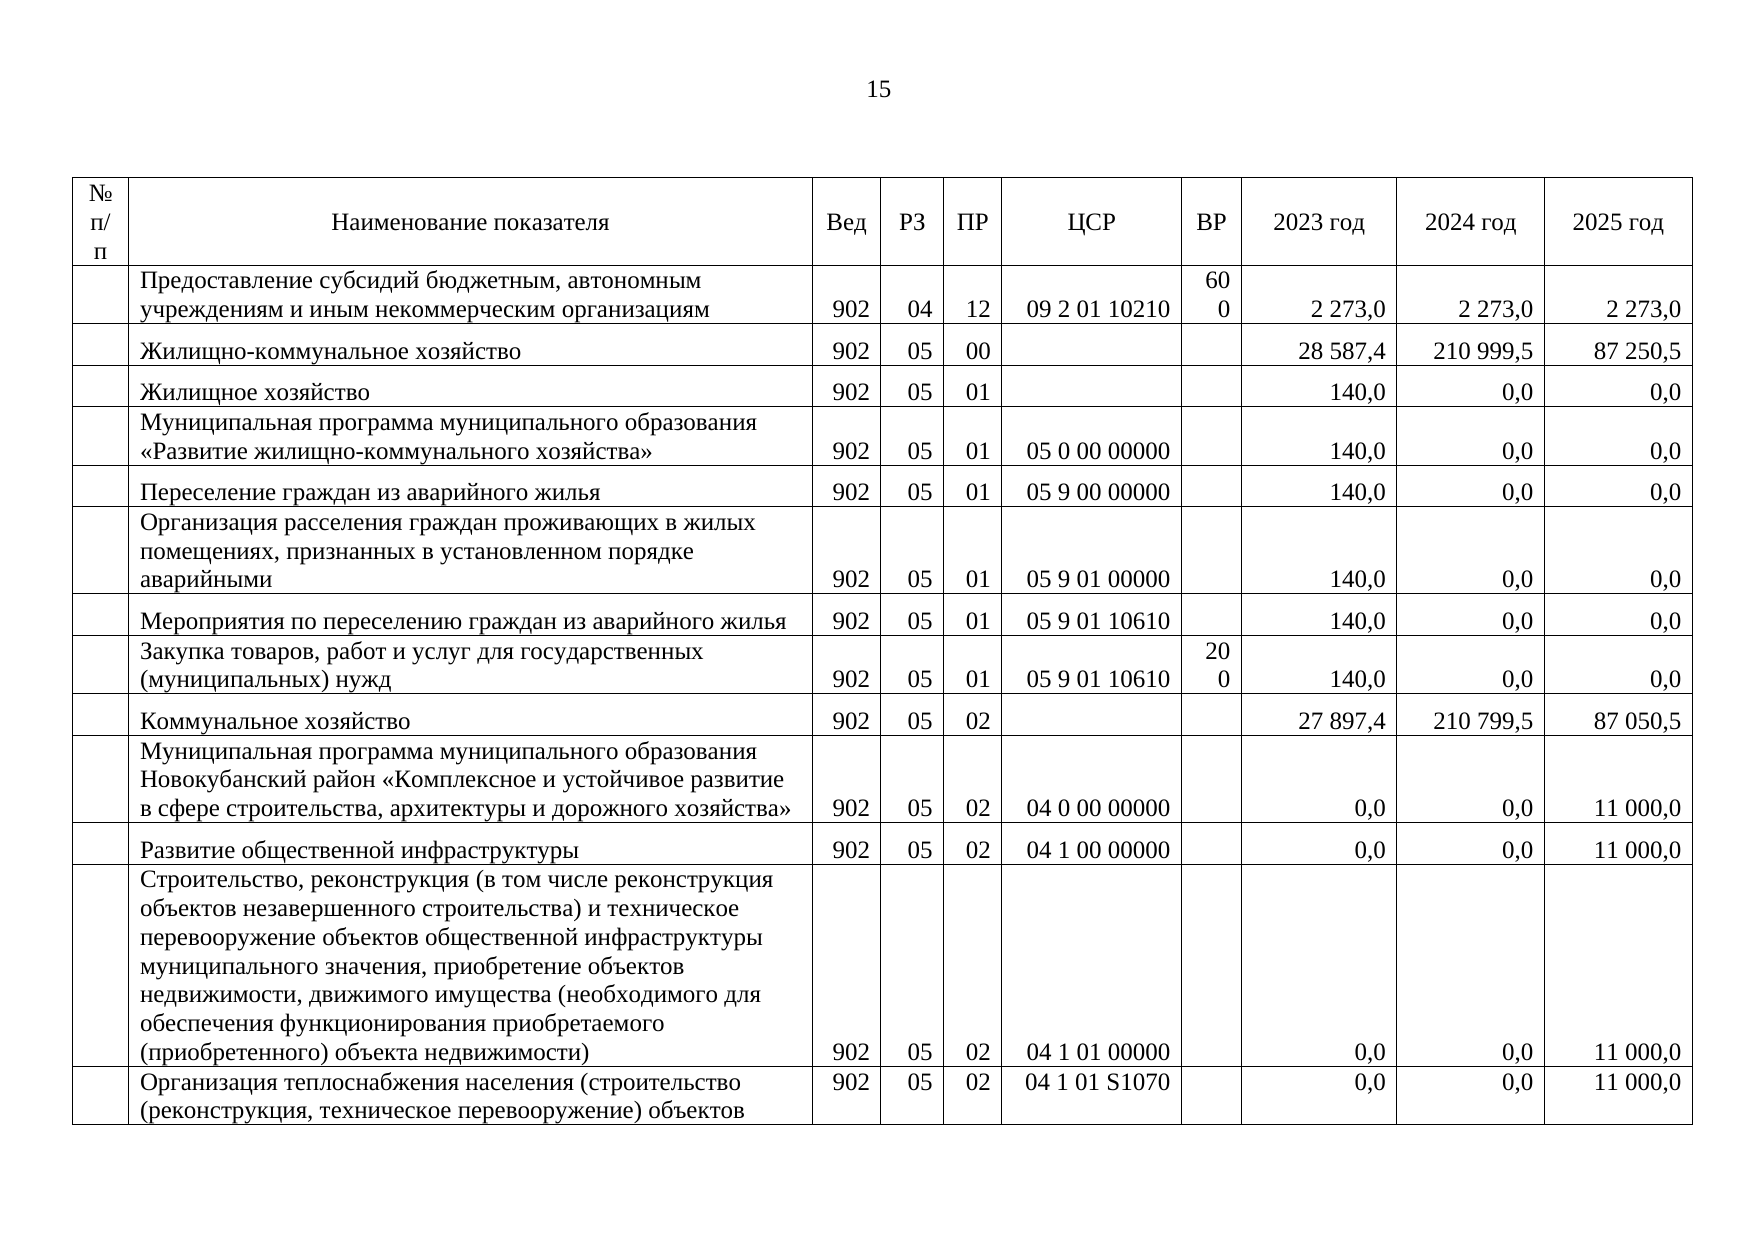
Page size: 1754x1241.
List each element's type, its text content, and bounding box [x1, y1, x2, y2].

table_cell 87 250,5 [1545, 324, 1692, 364]
table_cell 0,0 [1397, 1067, 1544, 1124]
table_cell 05 [881, 1067, 943, 1124]
table_cell Строительство, реконструкция (в том числе реконструкция объектов незавершенного строительства) и техническое перевооружение объектов общественной инфраструктуры муниципального значения, приобретение объектов недвижимости, движимого имущества (необходимого для обеспечения функционирования приобретаемого (приобретенного) объекта недвижимости) [129, 865, 812, 1066]
table_cell 09 2 01 10210 [1002, 266, 1181, 323]
table_cell 0,0 [1397, 736, 1544, 822]
table_cell 0,0 [1545, 407, 1692, 464]
table_cell 02 [944, 1067, 1001, 1124]
table_cell 902 [813, 1067, 880, 1124]
table_cell 05 0 00 00000 [1002, 407, 1181, 464]
table_cell 2 273,0 [1545, 266, 1692, 323]
table_cell 12 [944, 266, 1001, 323]
table_cell 140,0 [1242, 594, 1396, 635]
table_cell 04 1 01 00000 [1002, 865, 1181, 1066]
table_cell 140,0 [1242, 466, 1396, 506]
table_cell [73, 594, 128, 635]
table_cell Муниципальная программа муниципального образования Новокубанский район «Комплексное и устойчивое развитие в сфере строительства, архитектуры и дорожного хозяйства» [129, 736, 812, 822]
table_cell 05 [881, 594, 943, 635]
table_cell 05 [881, 507, 943, 593]
table_cell 11 000,0 [1545, 1067, 1692, 1124]
table_cell Переселение граждан из аварийного жилья [129, 466, 812, 506]
table_header ЦСР [1002, 178, 1181, 264]
table_cell [1182, 324, 1241, 364]
table_cell 0,0 [1545, 366, 1692, 406]
table_cell [1182, 407, 1241, 464]
table_header ПР [944, 178, 1001, 264]
table_cell 05 [881, 823, 943, 863]
table_cell 01 [944, 366, 1001, 406]
table_cell 0,0 [1397, 823, 1544, 863]
table_cell [1182, 507, 1241, 593]
table_cell [1002, 366, 1181, 406]
table_cell 01 [944, 507, 1001, 593]
table_cell [1182, 823, 1241, 863]
table_cell 600 [1182, 266, 1241, 323]
table_cell 0,0 [1397, 466, 1544, 506]
table_cell [73, 324, 128, 364]
table_cell 140,0 [1242, 366, 1396, 406]
table_cell [1182, 366, 1241, 406]
table_cell Муниципальная программа муниципального образования «Развитие жилищно-коммунального хозяйства» [129, 407, 812, 464]
table_cell 902 [813, 694, 880, 735]
table_cell 05 9 01 10610 [1002, 594, 1181, 635]
table_cell 05 [881, 865, 943, 1066]
table_header Наименование показателя [129, 178, 812, 264]
table_cell [1182, 736, 1241, 822]
table_cell 05 9 01 10610 [1002, 636, 1181, 693]
table_cell 902 [813, 366, 880, 406]
table_cell 05 9 01 00000 [1002, 507, 1181, 593]
table_cell 87 050,5 [1545, 694, 1692, 735]
table_cell 01 [944, 407, 1001, 464]
table_cell [1002, 324, 1181, 364]
table_cell 28 587,4 [1242, 324, 1396, 364]
table_cell 01 [944, 466, 1001, 506]
table_cell [73, 1067, 128, 1124]
table_cell 0,0 [1242, 823, 1396, 863]
table_cell 0,0 [1545, 507, 1692, 593]
table_cell [1182, 865, 1241, 1066]
table_cell 05 [881, 736, 943, 822]
table_cell 902 [813, 736, 880, 822]
table_cell [73, 736, 128, 822]
table_cell 0,0 [1397, 865, 1544, 1066]
table_cell 902 [813, 466, 880, 506]
table_cell [1002, 694, 1181, 735]
table_cell Организация расселения граждан проживающих в жилых помещениях, признанных в установленном порядке аварийными [129, 507, 812, 593]
table_cell 01 [944, 594, 1001, 635]
table_cell [73, 407, 128, 464]
table_cell 0,0 [1242, 865, 1396, 1066]
table_cell 04 1 01 S1070 [1002, 1067, 1181, 1124]
table_header 2023 год [1242, 178, 1396, 264]
table_cell 902 [813, 594, 880, 635]
table_cell 11 000,0 [1545, 823, 1692, 863]
table_cell 02 [944, 694, 1001, 735]
table_cell 0,0 [1397, 636, 1544, 693]
table_cell 11 000,0 [1545, 865, 1692, 1066]
table_cell 0,0 [1397, 366, 1544, 406]
table_cell 200 [1182, 636, 1241, 693]
table_cell 00 [944, 324, 1001, 364]
table_cell 0,0 [1242, 736, 1396, 822]
table_cell 902 [813, 636, 880, 693]
table_cell 0,0 [1545, 466, 1692, 506]
table_cell 2 273,0 [1242, 266, 1396, 323]
table_cell Коммунальное хозяйство [129, 694, 812, 735]
table_cell [73, 507, 128, 593]
table_cell 0,0 [1242, 1067, 1396, 1124]
table_header 2024 год [1397, 178, 1544, 264]
table_cell 140,0 [1242, 507, 1396, 593]
table_cell 04 0 00 00000 [1002, 736, 1181, 822]
table_cell 0,0 [1397, 407, 1544, 464]
table_cell 210 799,5 [1397, 694, 1544, 735]
table_cell 02 [944, 823, 1001, 863]
table_cell 02 [944, 865, 1001, 1066]
table_cell 902 [813, 324, 880, 364]
table_cell 05 [881, 407, 943, 464]
table_header 2025 год [1545, 178, 1692, 264]
table_cell 210 999,5 [1397, 324, 1544, 364]
table_cell [1182, 594, 1241, 635]
table_cell 0,0 [1545, 636, 1692, 693]
table_cell 902 [813, 407, 880, 464]
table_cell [129, 1067, 812, 1124]
table_cell Развитие общественной инфраструктуры [129, 823, 812, 863]
table_cell 05 9 00 00000 [1002, 466, 1181, 506]
table_cell [73, 366, 128, 406]
table_cell 05 [881, 324, 943, 364]
table_cell 11 000,0 [1545, 736, 1692, 822]
table_cell 0,0 [1397, 594, 1544, 635]
table_cell [73, 865, 128, 1066]
table_cell Предоставление субсидий бюджетным, автономным учреждениям и иным некоммерческим организациям [129, 266, 812, 323]
table_cell [1182, 1067, 1241, 1124]
table_cell 05 [881, 694, 943, 735]
table_cell [73, 466, 128, 506]
table_cell 0,0 [1545, 594, 1692, 635]
table_cell 05 [881, 366, 943, 406]
table_cell Закупка товаров, работ и услуг для государственных (муниципальных) нужд [129, 636, 812, 693]
table_cell 902 [813, 823, 880, 863]
table_cell 140,0 [1242, 407, 1396, 464]
table_cell [1182, 466, 1241, 506]
table_header ВР [1182, 178, 1241, 264]
table_cell Жилищное хозяйство [129, 366, 812, 406]
table_cell 05 [881, 636, 943, 693]
table_cell Жилищно-коммунальное хозяйство [129, 324, 812, 364]
table_cell 902 [813, 865, 880, 1066]
table_header № п/п [73, 178, 128, 264]
table_cell 902 [813, 266, 880, 323]
table_cell 05 [881, 466, 943, 506]
table_cell [73, 694, 128, 735]
table_cell 27 897,4 [1242, 694, 1396, 735]
table_cell 140,0 [1242, 636, 1396, 693]
table_header РЗ [881, 178, 943, 264]
table_cell 902 [813, 507, 880, 593]
table_cell 02 [944, 736, 1001, 822]
table_cell 2 273,0 [1397, 266, 1544, 323]
table_cell 04 1 00 00000 [1002, 823, 1181, 863]
table_cell 0,0 [1397, 507, 1544, 593]
table_cell [1182, 694, 1241, 735]
table_cell Мероприятия по переселению граждан из аварийного жилья [129, 594, 812, 635]
table_cell [73, 266, 128, 323]
table_cell 04 [881, 266, 943, 323]
table_cell [73, 636, 128, 693]
table_header Вед [813, 178, 880, 264]
table_cell 01 [944, 636, 1001, 693]
table_cell [73, 823, 128, 863]
